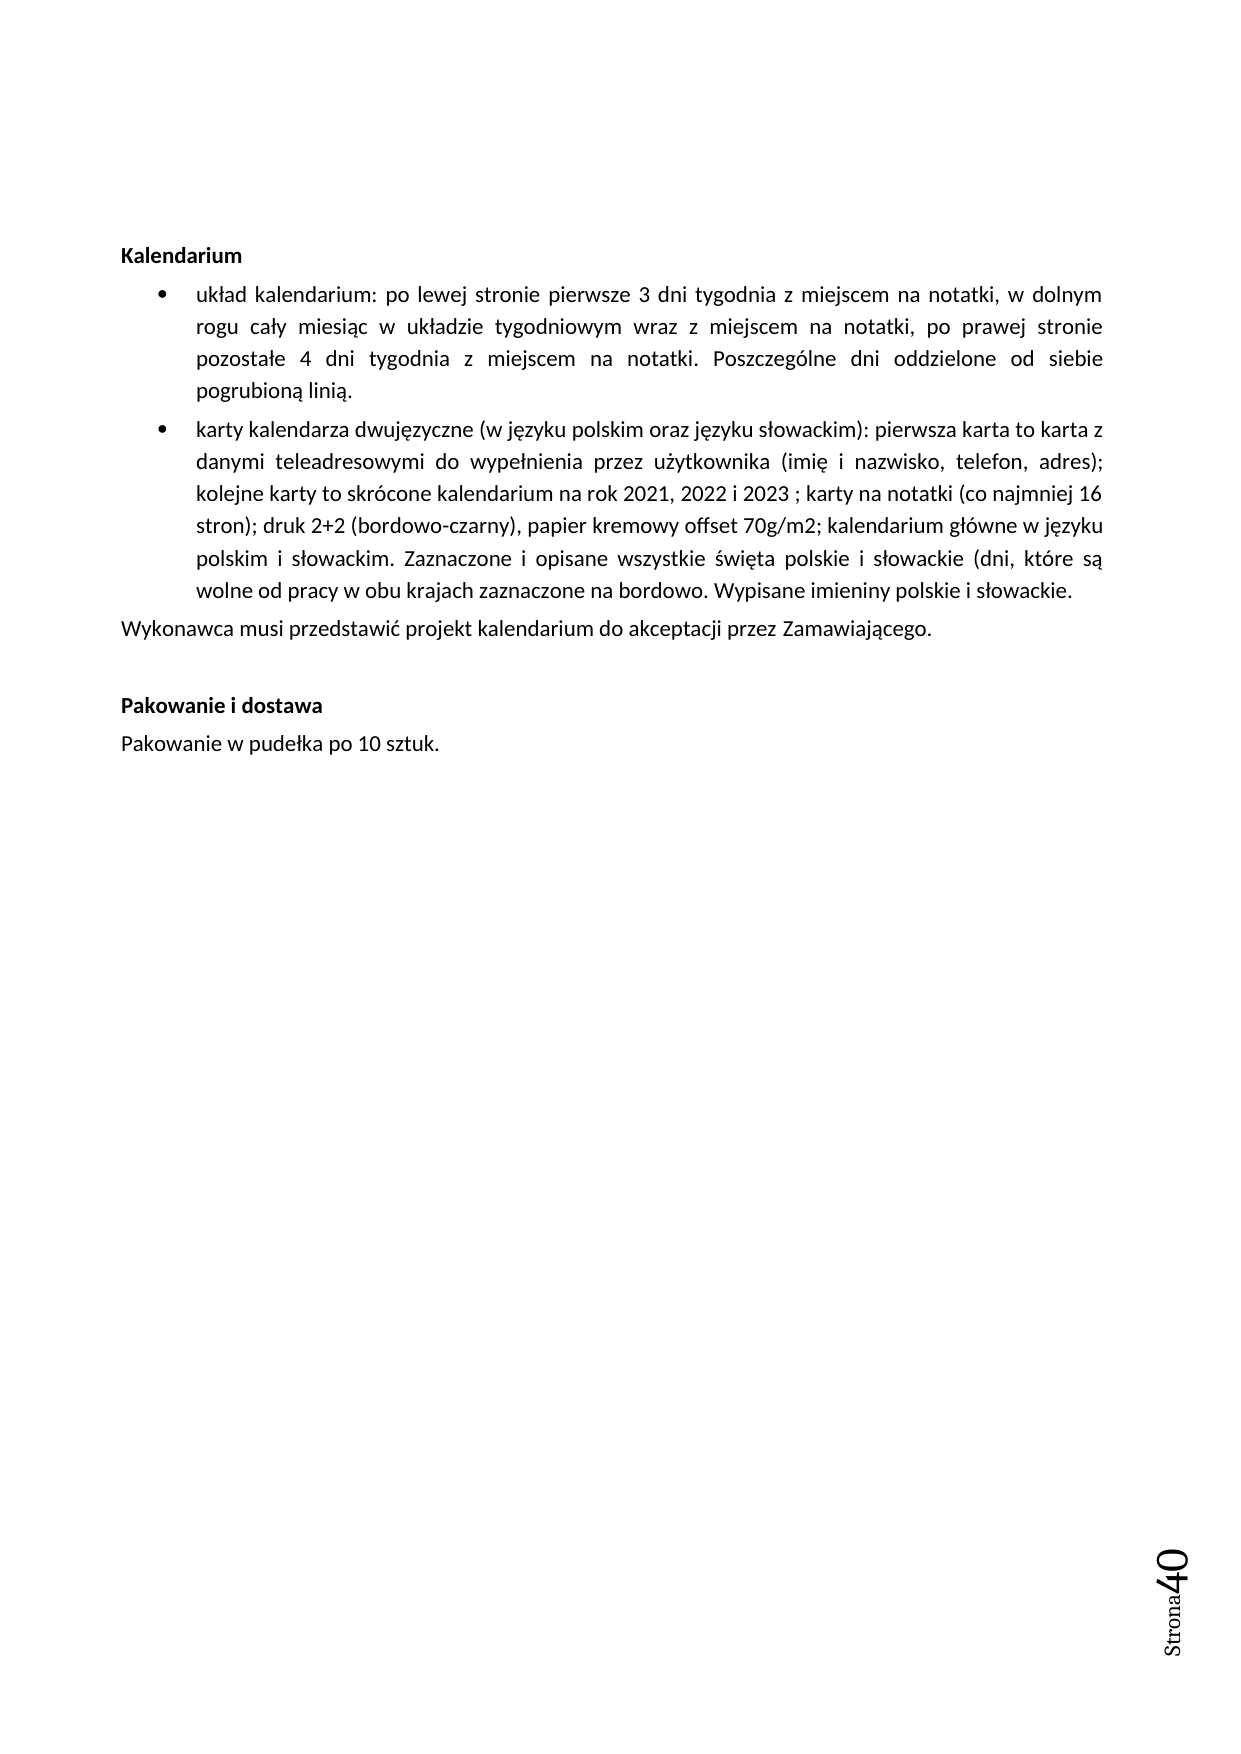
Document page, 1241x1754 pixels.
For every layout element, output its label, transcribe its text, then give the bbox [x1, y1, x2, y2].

list układ kalendarium: po lewej stronie pierwsze 3 dni tygodnia z miejscem na notatki, w dolnym rogu cały miesiąc w układzie tygodniowym wraz z miejscem na notatki, po prawej stronie pozostałe 4 dni tygodnia z miejscem na notatki. Poszczególne dni oddzielone od siebie pogrubioną linią. [158, 280, 1105, 404]
text Kalendarium [121, 241, 1105, 269]
list karty kalendarza dwujęzyczne (w języku polskim oraz języku słowackim): pierwsza karta to karta z danymi teleadresowymi do wypełnienia przez użytkownika (imię i nazwisko, telefon, adres); kolejne karty to skrócone kalendarium na rok 2021, 2022 i 2023 ; karty na notatki (co najmniej 16 stron); druk 2+2 (bordowo-czarny), papier kremowy offset 70g/m2; kalendarium główne w języku polskim i słowackim. Zaznaczone i opisane wszystkie święta polskie i słowackie (dni, które są wolne od pracy w obu krajach zaznaczone na bordowo. Wypisane imieniny polskie i słowackie. [158, 415, 1105, 604]
text Pakowanie w pudełka po 10 sztuk. [121, 729, 1105, 758]
text Pakowanie i dostawa [121, 691, 1105, 719]
text Wykonawca musi przedstawić projekt kalendarium do akceptacji przez Zamawiającego. [121, 614, 1046, 642]
